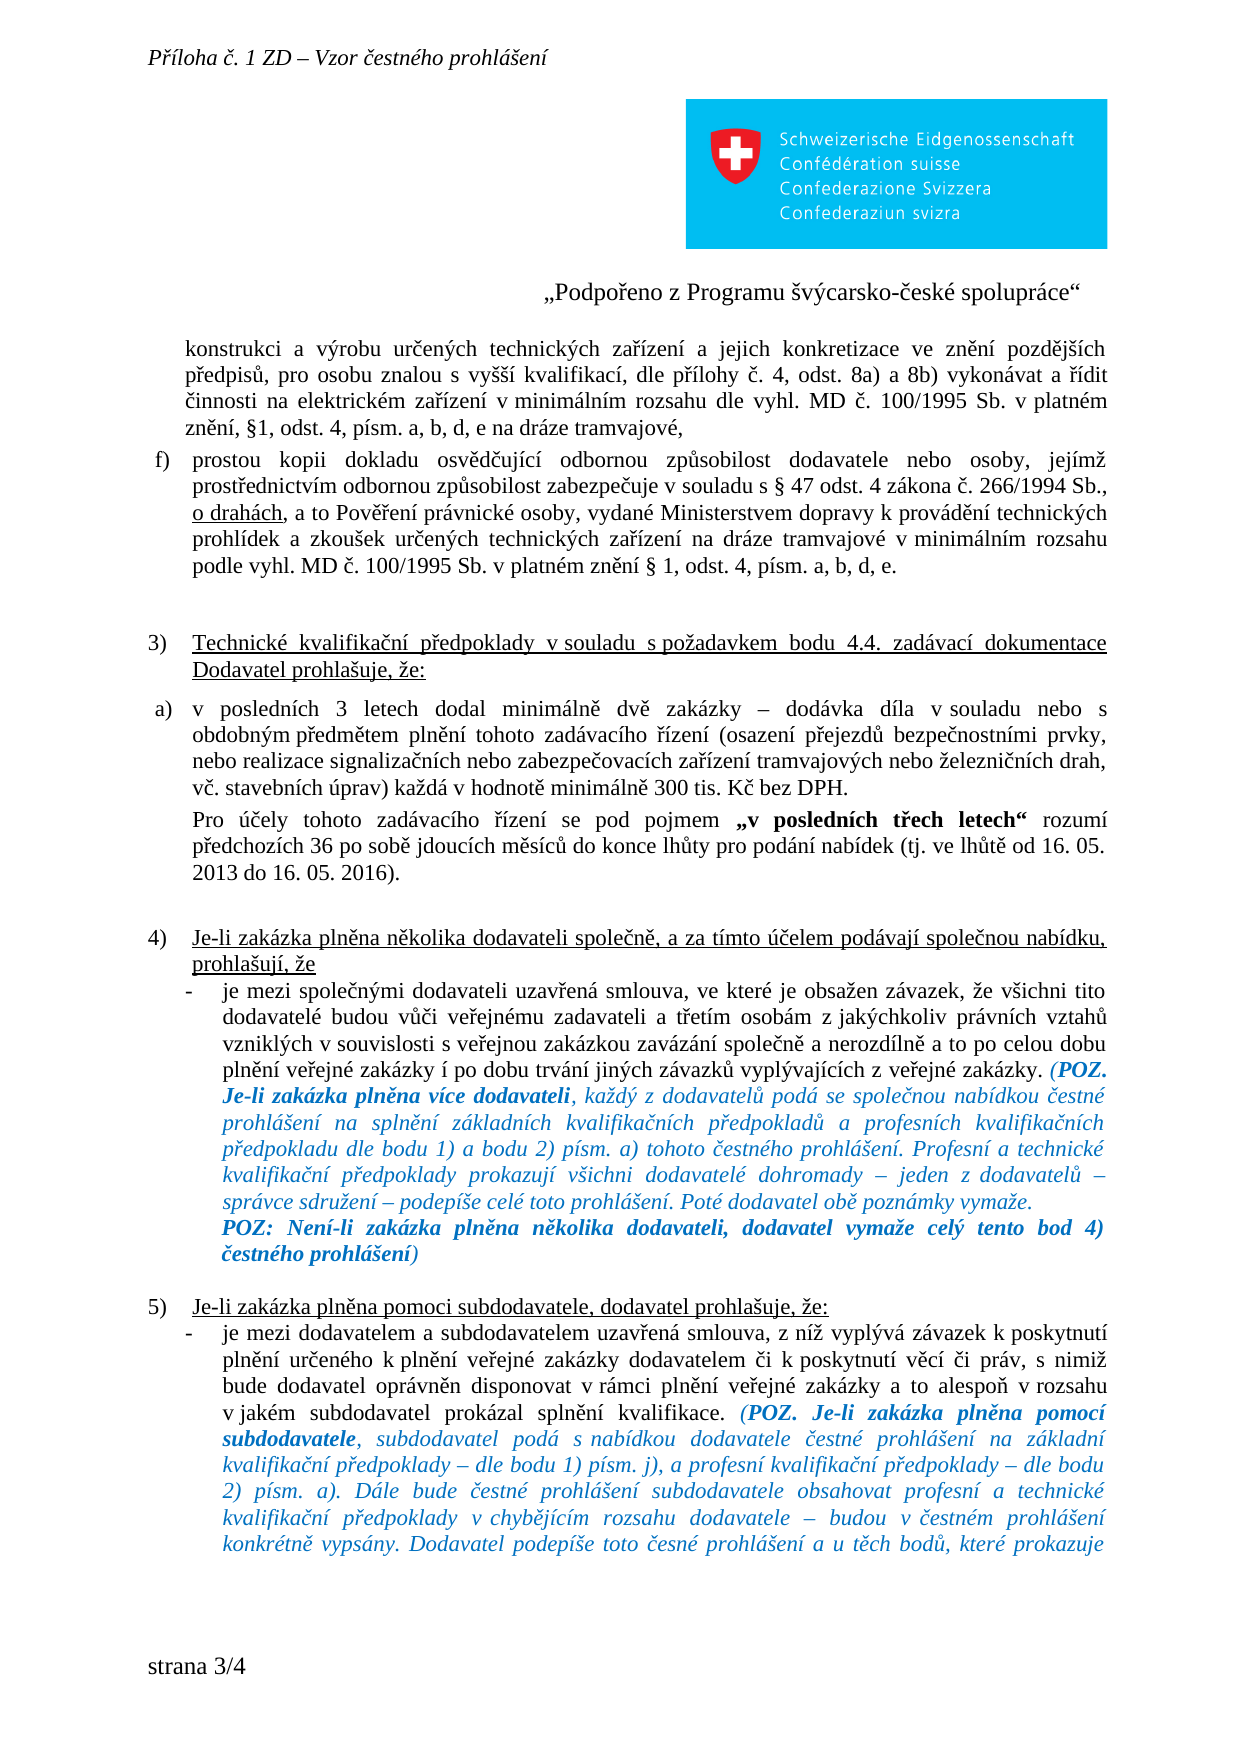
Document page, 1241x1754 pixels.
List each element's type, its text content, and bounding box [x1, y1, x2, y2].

list v posledních 3 letech dodal minimálně dvě zakázky – dodávka díla v souladu nebo s obdobným předmětem plnění tohoto zadávacího řízení (osazení přejezdů bezpečnostními prvky, nebo realizace signalizačních nebo zabezpečovacích zařízení tramvajových nebo železničních drah, vč. stavebních úprav) každá v hodnotě minimálně 300 tis. Kč bez DPH. [154, 694, 1107, 800]
list Technické kvalifikační předpoklady v souladu s požadavkem bodu 4.4. zadávací dokumentace Dodavatel prohlašuje, že: [148, 629, 1107, 682]
list prostou kopii dokladu osvědčující odbornou způsobilost dodavatele nebo osoby, jejímž prostřednictvím odbornou způsobilost zabezpečuje v souladu s § 47 odst. 4 zákona č. 266/1994 Sb., o drahách, a to Pověření právnické osoby, vydané Ministerstvem dopravy k provádění technických prohlídek a zkoušek určených technických zařízení na dráze tramvajové v minimálním rozsahu podle vyhl. MD č. 100/1995 Sb. v platném znění § 1, odst. 4, písm. a, b, d, e. [154, 446, 1107, 578]
list Je-li zakázka plněna několika dodavateli společně, a za tímto účelem podávají společnou nabídku, prohlašují, že [148, 924, 1107, 977]
text Pro účely tohoto zadávacího řízení se pod pojmem „v posledních třech letech“ rozumí předchozích 36 po sobě jdoucích měsíců do konce lhůty pro podání nabídek (tj. ve lhůtě od 16. 05. 2013 do 16. 05. 2016). [192, 806, 1107, 885]
text POZ: Není-li zakázka plněna několika dodavateli, dodavatel vymaže celý tento bod 4) čestného prohlášení) [221, 1214, 1107, 1267]
list je mezi společnými dodavateli uzavřená smlouva, ve které je obsažen závazek, že všichni tito dodavatelé budou vůči veřejnému zadavateli a třetím osobám z jakýchkoliv právních vztahů vzniklých v souvislosti s veřejnou zakázkou zavázání společně a nerozdílně a to po celou dobu plnění veřejné zakázky í po dobu trvání jiných závazků vyplývajících z veřejné zakázky. (POZ. Je-li zakázka plněna více dodavateli, každý z dodavatelů podá se společnou nabídkou čestné prohlášení na splnění základních kvalifikačních předpokladů a profesních kvalifikačních předpokladu dle bodu 1) a bodu 2) písm. a) tohoto čestného prohlášení. Profesní a technické kvalifikační předpoklady prokazují všichni dodavatelé dohromady – jeden z dodavatelů – správce sdružení – podepíše celé toto prohlášení. Poté dodavatel obě poznámky vymaže. [185, 977, 1107, 1214]
picture [711, 129, 760, 183]
list Je-li zakázka plněna pomoci subdodavatele, dodavatel prohlašuje, že: [148, 1293, 1107, 1319]
